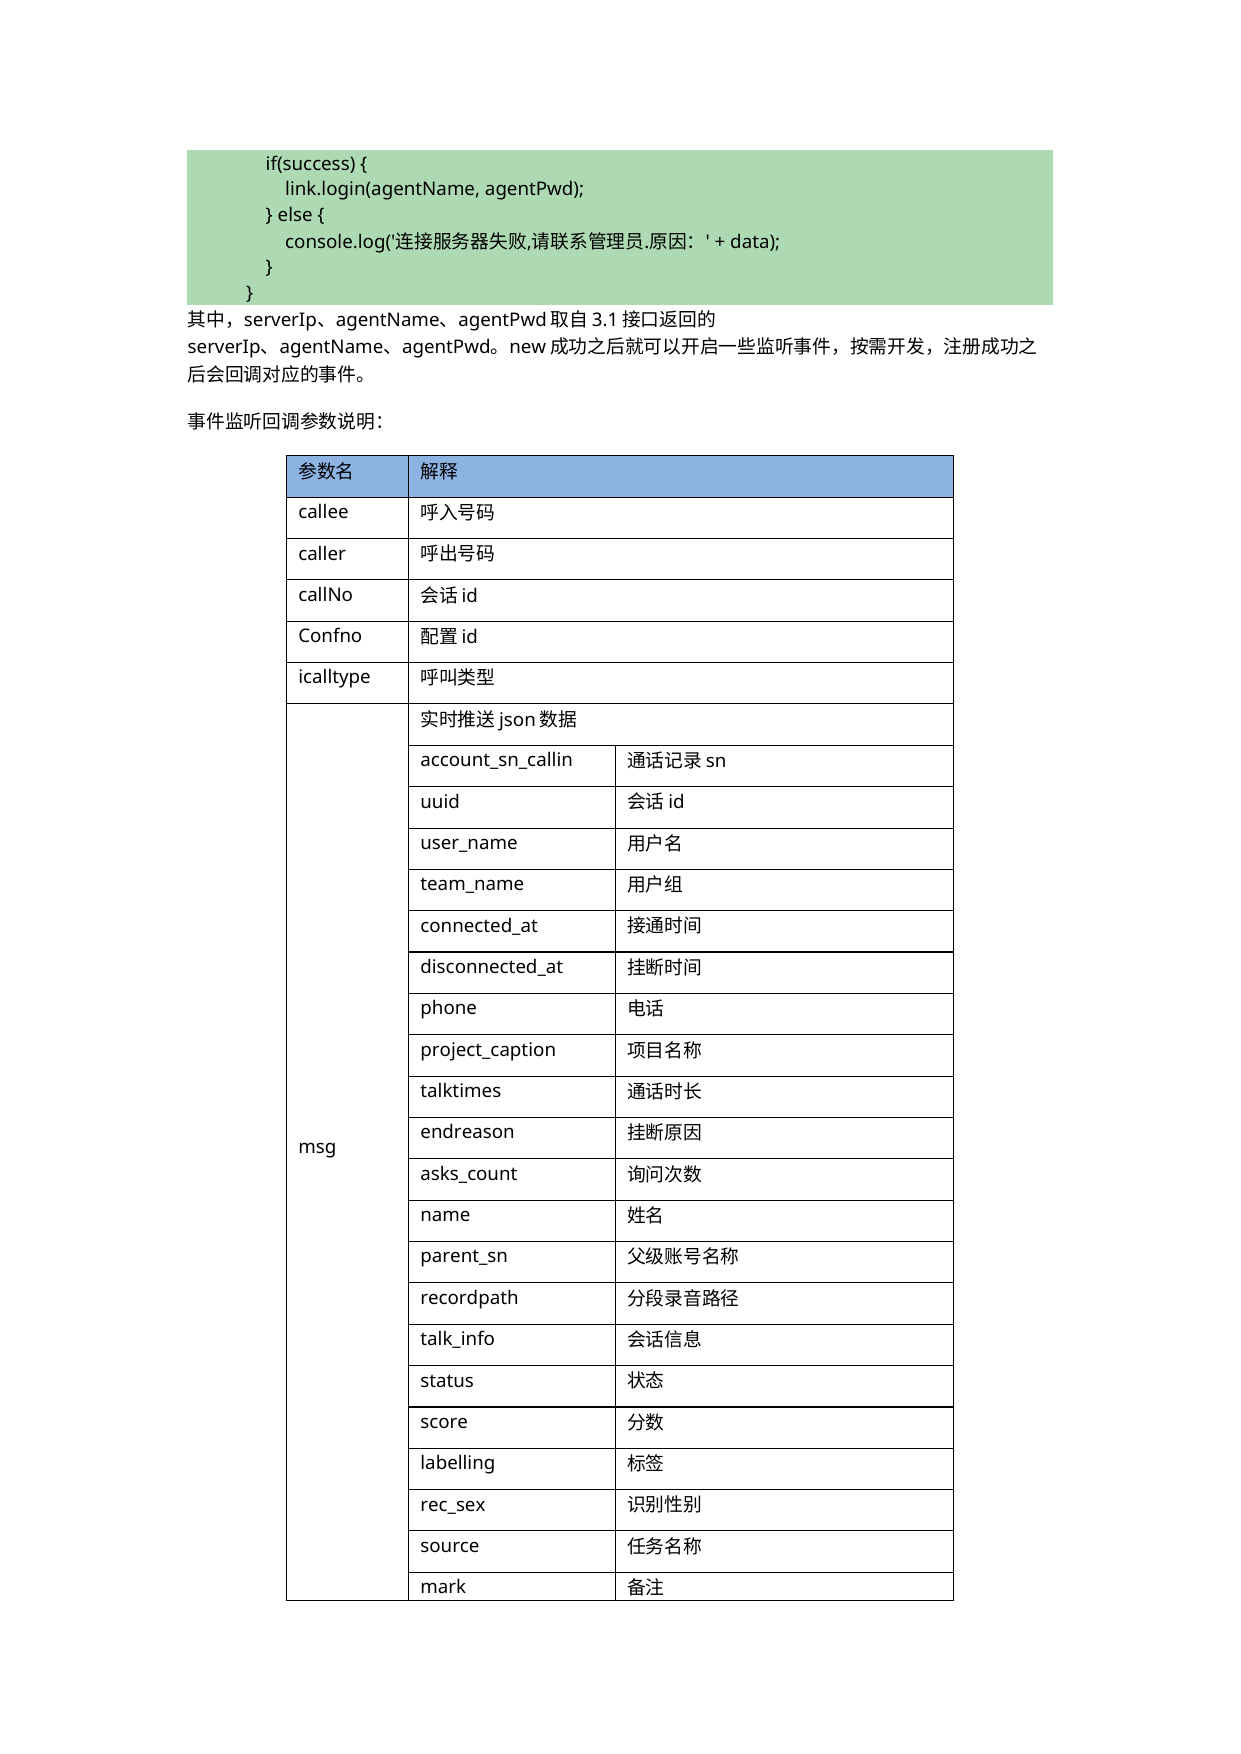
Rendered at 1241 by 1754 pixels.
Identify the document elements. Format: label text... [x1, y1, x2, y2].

text } else { [187, 201, 1053, 227]
table_cell team_name [409, 870, 615, 910]
table_cell source [409, 1531, 615, 1572]
table_cell talktimes [409, 1077, 615, 1117]
table_cell status [409, 1366, 615, 1406]
table_cell msg [287, 704, 408, 1600]
table_cell account_sn_callin [409, 746, 615, 786]
table_cell score [409, 1408, 615, 1448]
text 其中，serverIp、agentName、agentPwd取自3.1接口返回的serverIp、agentName、agentPwd。new成功之后就可以开启一些监听事件，按需开发，注册成功之后会回调对应的事件。 [187, 305, 1053, 386]
table_cell project_caption [409, 1035, 615, 1076]
table_cell 标签 [616, 1449, 953, 1489]
text if(success) { [187, 150, 1053, 176]
table_cell 父级账号名称 [616, 1242, 953, 1282]
table_cell 呼入号码 [409, 498, 953, 538]
table_cell 呼叫类型 [409, 663, 953, 703]
table_cell 挂断时间 [616, 953, 953, 993]
table_cell talk_info [409, 1325, 615, 1365]
table_cell 任务名称 [616, 1531, 953, 1572]
table_cell 用户组 [616, 870, 953, 910]
text 事件监听回调参数说明： [187, 407, 1053, 434]
table_cell 分数 [616, 1408, 953, 1448]
table_cell 接通时间 [616, 911, 953, 951]
table_cell 通话时长 [616, 1077, 953, 1117]
text } [187, 254, 1053, 279]
table_header 参数名 [287, 456, 408, 497]
table_cell 会话信息 [616, 1325, 953, 1365]
table_cell endreason [409, 1118, 615, 1158]
table_cell 通话记录sn [616, 746, 953, 786]
text link.login(agentName, agentPwd); [187, 176, 1053, 201]
table_cell 会话id [409, 580, 953, 621]
table_cell callee [287, 498, 408, 538]
table_cell parent_sn [409, 1242, 615, 1282]
table_cell labelling [409, 1449, 615, 1489]
table_cell 备注 [616, 1573, 953, 1600]
table_cell asks_count [409, 1159, 615, 1199]
table_cell 姓名 [616, 1201, 953, 1241]
table_header 解释 [409, 456, 953, 497]
table_cell rec_sex [409, 1490, 615, 1530]
table_cell 识别性别 [616, 1490, 953, 1530]
table_cell mark [409, 1573, 615, 1600]
table_cell 会话id [616, 787, 953, 827]
table_cell disconnected_at [409, 953, 615, 993]
table_cell 状态 [616, 1366, 953, 1406]
table_cell 实时推送json数据 [409, 704, 953, 745]
table_cell name [409, 1201, 615, 1241]
table_cell 项目名称 [616, 1035, 953, 1076]
table_cell connected_at [409, 911, 615, 951]
text console.log('连接服务器失败,请联系管理员.原因：' + data); [187, 227, 1053, 254]
table_cell icalltype [287, 663, 408, 703]
table_cell callNo [287, 580, 408, 621]
table_cell Confno [287, 622, 408, 662]
table_cell 呼出号码 [409, 539, 953, 579]
text } [187, 279, 1053, 305]
table_cell 配置id [409, 622, 953, 662]
table_cell phone [409, 994, 615, 1034]
table_cell 询问次数 [616, 1159, 953, 1199]
table_cell user_name [409, 829, 615, 869]
table_cell 电话 [616, 994, 953, 1034]
table_cell 挂断原因 [616, 1118, 953, 1158]
table_cell 用户名 [616, 829, 953, 869]
table_cell 分段录音路径 [616, 1283, 953, 1324]
table_cell recordpath [409, 1283, 615, 1324]
table_cell caller [287, 539, 408, 579]
table_cell uuid [409, 787, 615, 827]
